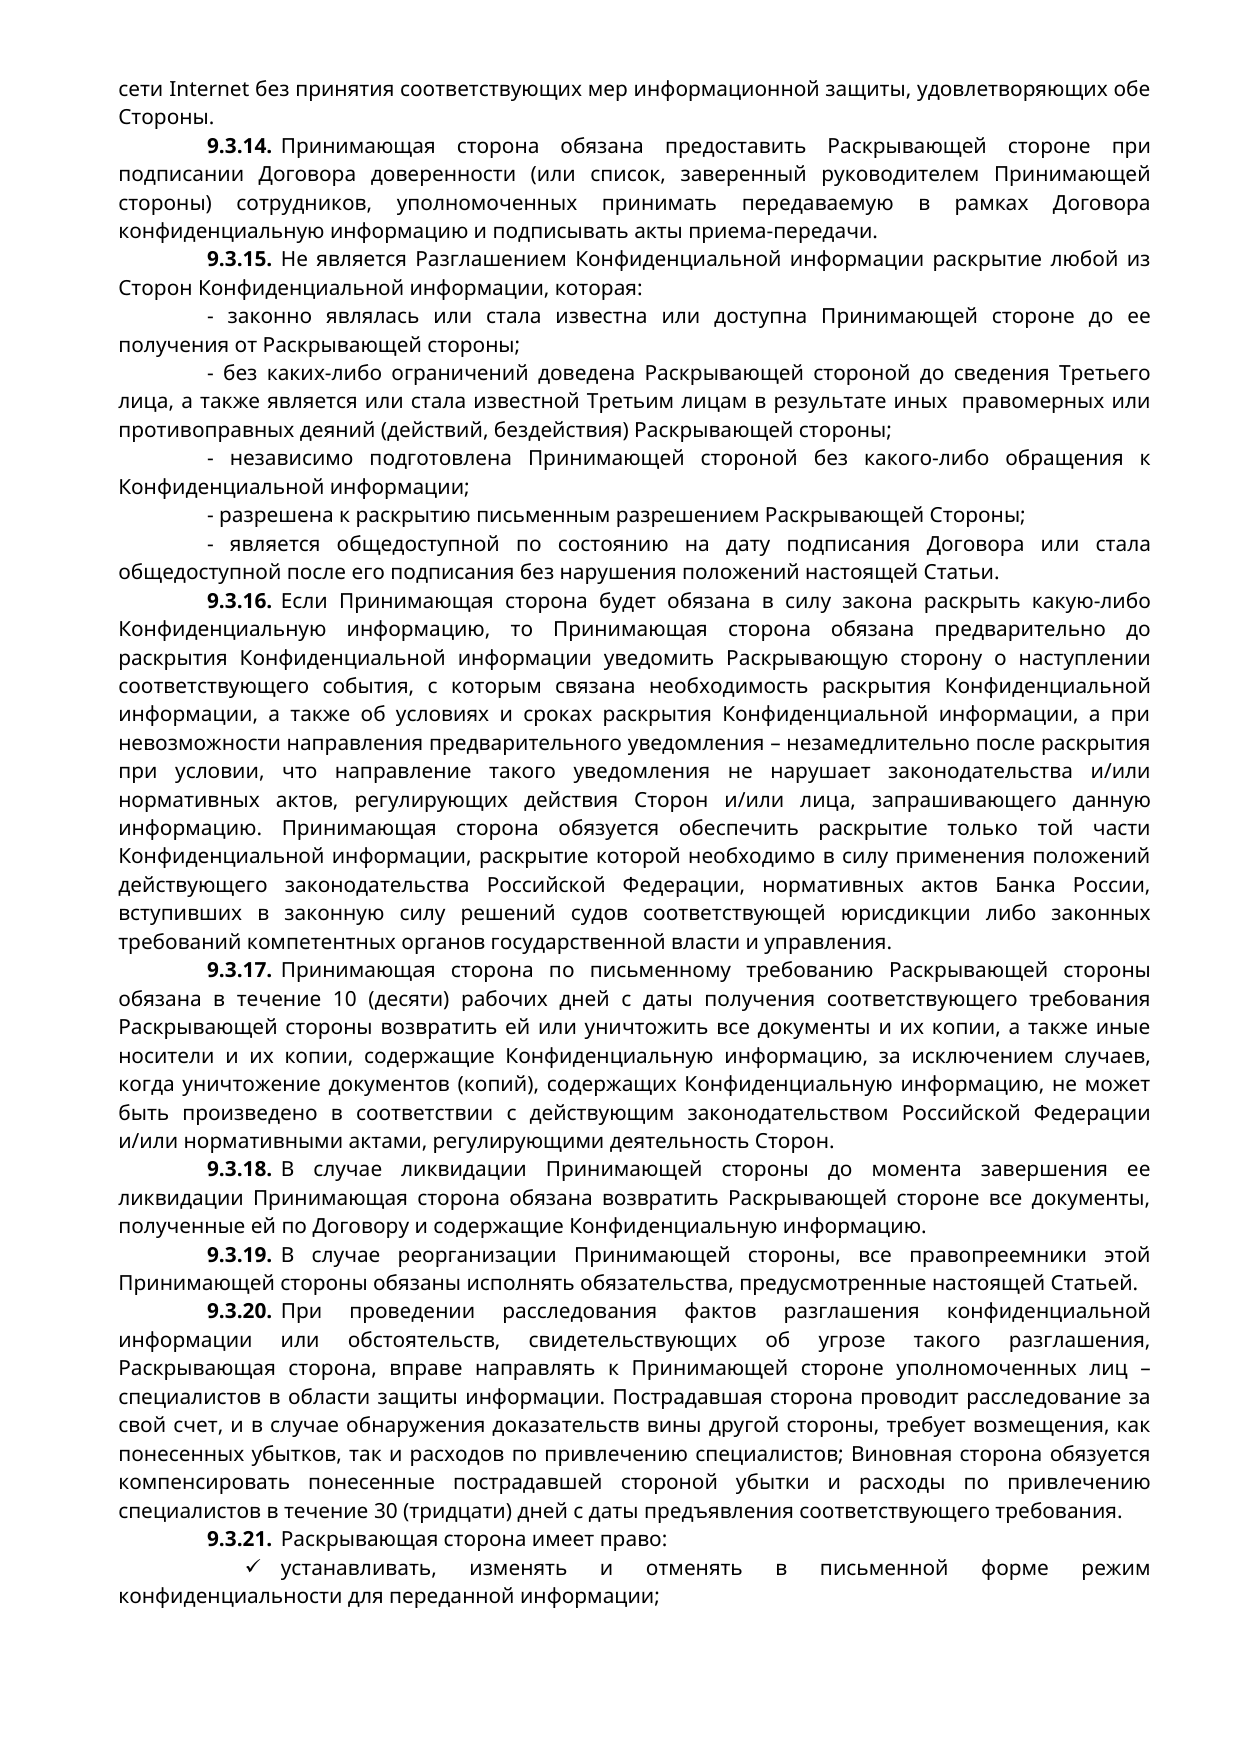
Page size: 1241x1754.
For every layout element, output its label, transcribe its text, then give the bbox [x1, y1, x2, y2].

text - законно являлась или стала известна или доступна Принимающей стороне до ее получения от Раскрывающей стороны; [118, 301, 1152, 358]
text - разрешена к раскрытию письменным разрешением Раскрывающей Стороны; [118, 500, 1152, 529]
list Принимающая сторона обязана предоставить Раскрывающей стороне при подписании Договора доверенности (или список, заверенный руководителем Принимающей стороны) сотрудников, уполномоченных принимать передаваемую в рамках Договора конфиденциальную информацию и подписывать акты приема-передачи. [118, 131, 1152, 244]
list устанавливать, изменять и отменять в письменной форме режим конфиденциальности для переданной информации; [118, 1553, 1152, 1609]
list Если Принимающая сторона будет обязана в силу закона раскрыть какую-либо Конфиденциальную информацию, то Принимающая сторона обязана предварительно до раскрытия Конфиденциальной информации уведомить Раскрывающую сторону о наступлении соответствующего события, с которым связана необходимость раскрытия Конфиденциальной информации, а также об условиях и сроках раскрытия Конфиденциальной информации, а при невозможности направления предварительного уведомления – незамедлительно после раскрытия при условии, что направление такого уведомления не нарушает законодательства и/или нормативных актов, регулирующих действия Сторон и/или лица, запрашивающего данную информацию. Принимающая сторона обязуется обеспечить раскрытие только той части Конфиденциальной информации, раскрытие которой необходимо в силу применения положений действующего законодательства Российской Федерации, нормативных актов Банка России, вступивших в законную силу решений судов соответствующей юрисдикции либо законных требований компетентных органов государственной власти и управления. [118, 586, 1152, 955]
text - является общедоступной по состоянию на дату подписания Договора или стала общедоступной после его подписания без нарушения положений настоящей Статьи. [118, 529, 1152, 586]
text - без каких-либо ограничений доведена Раскрывающей стороной до сведения Третьего лица, а также является или стала известной Третьим лицам в результате иных правомерных или противоправных деяний (действий, бездействия) Раскрывающей стороны; [118, 358, 1152, 443]
list Не является Разглашением Конфиденциальной информации раскрытие любой из Сторон Конфиденциальной информации, которая: [118, 244, 1152, 301]
list Принимающая сторона по письменному требованию Раскрывающей стороны обязана в течение 10 (десяти) рабочих дней с даты получения соответствующего требования Раскрывающей стороны возвратить ей или уничтожить все документы и их копии, а также иные носители и их копии, содержащие Конфиденциальную информацию, за исключением случаев, когда уничтожение документов (копий), содержащих Конфиденциальную информацию, не может быть произведено в соответствии с действующим законодательством Российской Федерации и/или нормативными актами, регулирующими деятельность Сторон. [118, 955, 1152, 1154]
list В случае ликвидации Принимающей стороны до момента завершения ее ликвидации Принимающая сторона обязана возвратить Раскрывающей стороне все документы, полученные ей по Договору и содержащие Конфиденциальную информацию. [118, 1154, 1152, 1240]
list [118, 74, 1152, 131]
list В случае реорганизации Принимающей стороны, все правопреемники этой Принимающей стороны обязаны исполнять обязательства, предусмотренные настоящей Статьей. [118, 1240, 1152, 1297]
list Раскрывающая сторона имеет право: [118, 1524, 1152, 1553]
list При проведении расследования фактов разглашения конфиденциальной информации или обстоятельств, свидетельствующих об угрозе такого разглашения, Раскрывающая сторона, вправе направлять к Принимающей стороне уполномоченных лиц – специалистов в области защиты информации. Пострадавшая сторона проводит расследование за свой счет, и в случае обнаружения доказательств вины другой стороны, требует возмещения, как понесенных убытков, так и расходов по привлечению специалистов; Виновная сторона обязуется компенсировать понесенные пострадавшей стороной убытки и расходы по привлечению специалистов в течение 30 (тридцати) дней с даты предъявления соответствующего требования. [118, 1297, 1152, 1524]
text - независимо подготовлена Принимающей стороной без какого-либо обращения к Конфиденциальной информации; [118, 443, 1152, 500]
